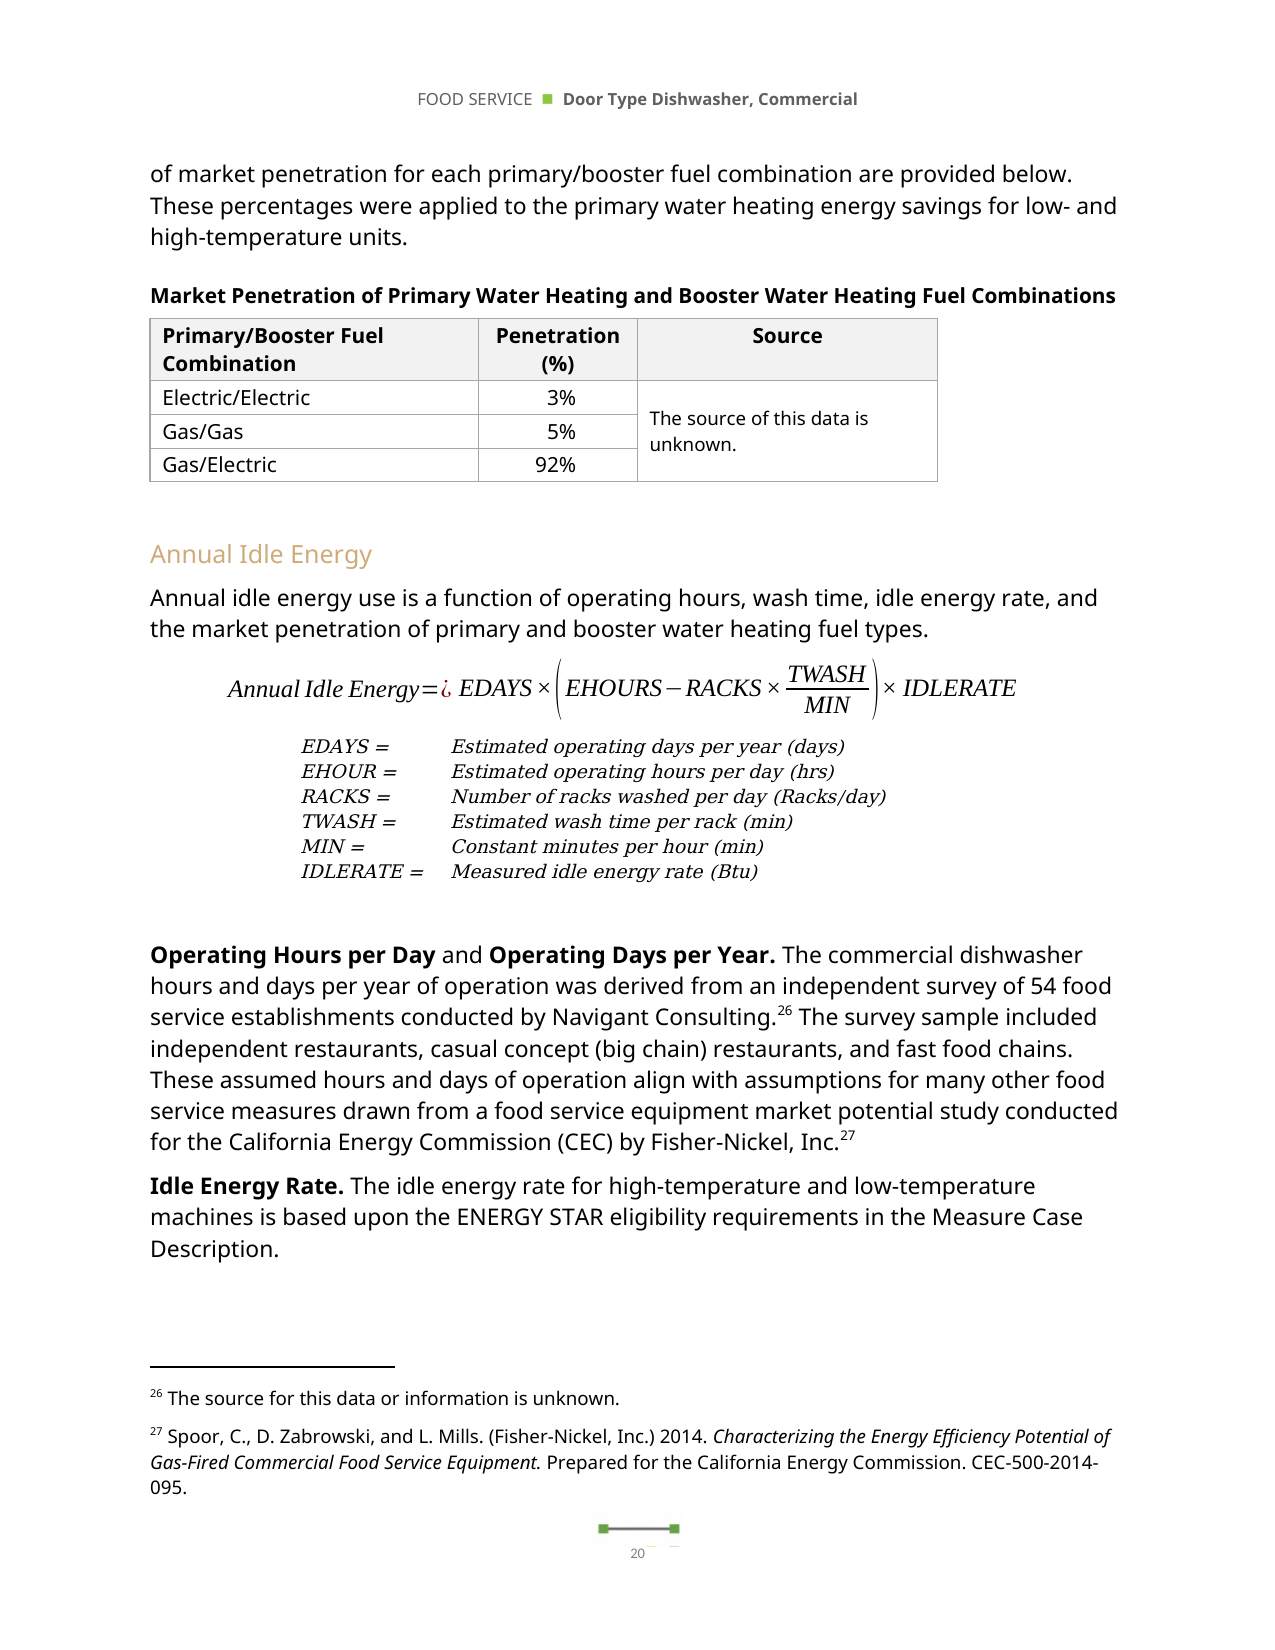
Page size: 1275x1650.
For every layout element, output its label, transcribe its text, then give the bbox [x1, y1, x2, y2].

table_cell The source of this data is unknown. [638, 381, 937, 481]
table_cell 3% [479, 381, 637, 414]
subtitle Annual Idle Energy [150, 538, 1125, 569]
text Annual idle energy use is a function of operating hours, wash time, idle energy rate, and the market penetration of primary and booster water heating fuel types. [150, 582, 1125, 644]
text TWASH = Estimated wash time per rack (min) [300, 809, 1125, 832]
table_cell Gas/Electric [151, 449, 478, 481]
text EDAYS = Estimated operating days per year (days) [300, 734, 1125, 757]
text RACKS = Number of racks washed per day (Racks/day) [300, 784, 1125, 807]
table_cell Electric/Electric [151, 381, 478, 414]
table_header Primary/Booster Fuel Combination [151, 319, 478, 380]
table_header Penetration (%) [479, 319, 637, 380]
text IDLERATE = Measured idle energy rate (Btu) [300, 859, 1125, 882]
text MIN = Constant minutes per hour (min) [300, 834, 1125, 857]
table_cell 92% [479, 449, 637, 481]
picture [589, 1512, 684, 1547]
table_header Source [638, 319, 937, 380]
text Idle Energy Rate. The idle energy rate for high-temperature and low-temperature machines is based upon the ENERGY STAR eligibility requirements in the Measure Case Description. [150, 1170, 1125, 1264]
text Operating Hours per Day and Operating Days per Year. The commercial dishwasher hours and days per year of operation was derived from an independent survey of 54 food service establishments conducted by Navigant Consulting. The survey sample included independent restaurants, casual concept (big chain) restaurants, and fast food chains. These assumed hours and days of operation align with assumptions for many other food service measures drawn from a food service equipment market potential study conducted for the California Energy Commission (CEC) by Fisher-Nickel, Inc. [150, 939, 1125, 1157]
table_cell 5% [479, 415, 637, 447]
text Market Penetration of Primary Water Heating and Booster Water Heating Fuel Combinations [150, 281, 1125, 310]
table_cell Gas/Gas [151, 415, 478, 447]
text EHOUR = Estimated operating hours per day (hrs) [300, 759, 1125, 782]
